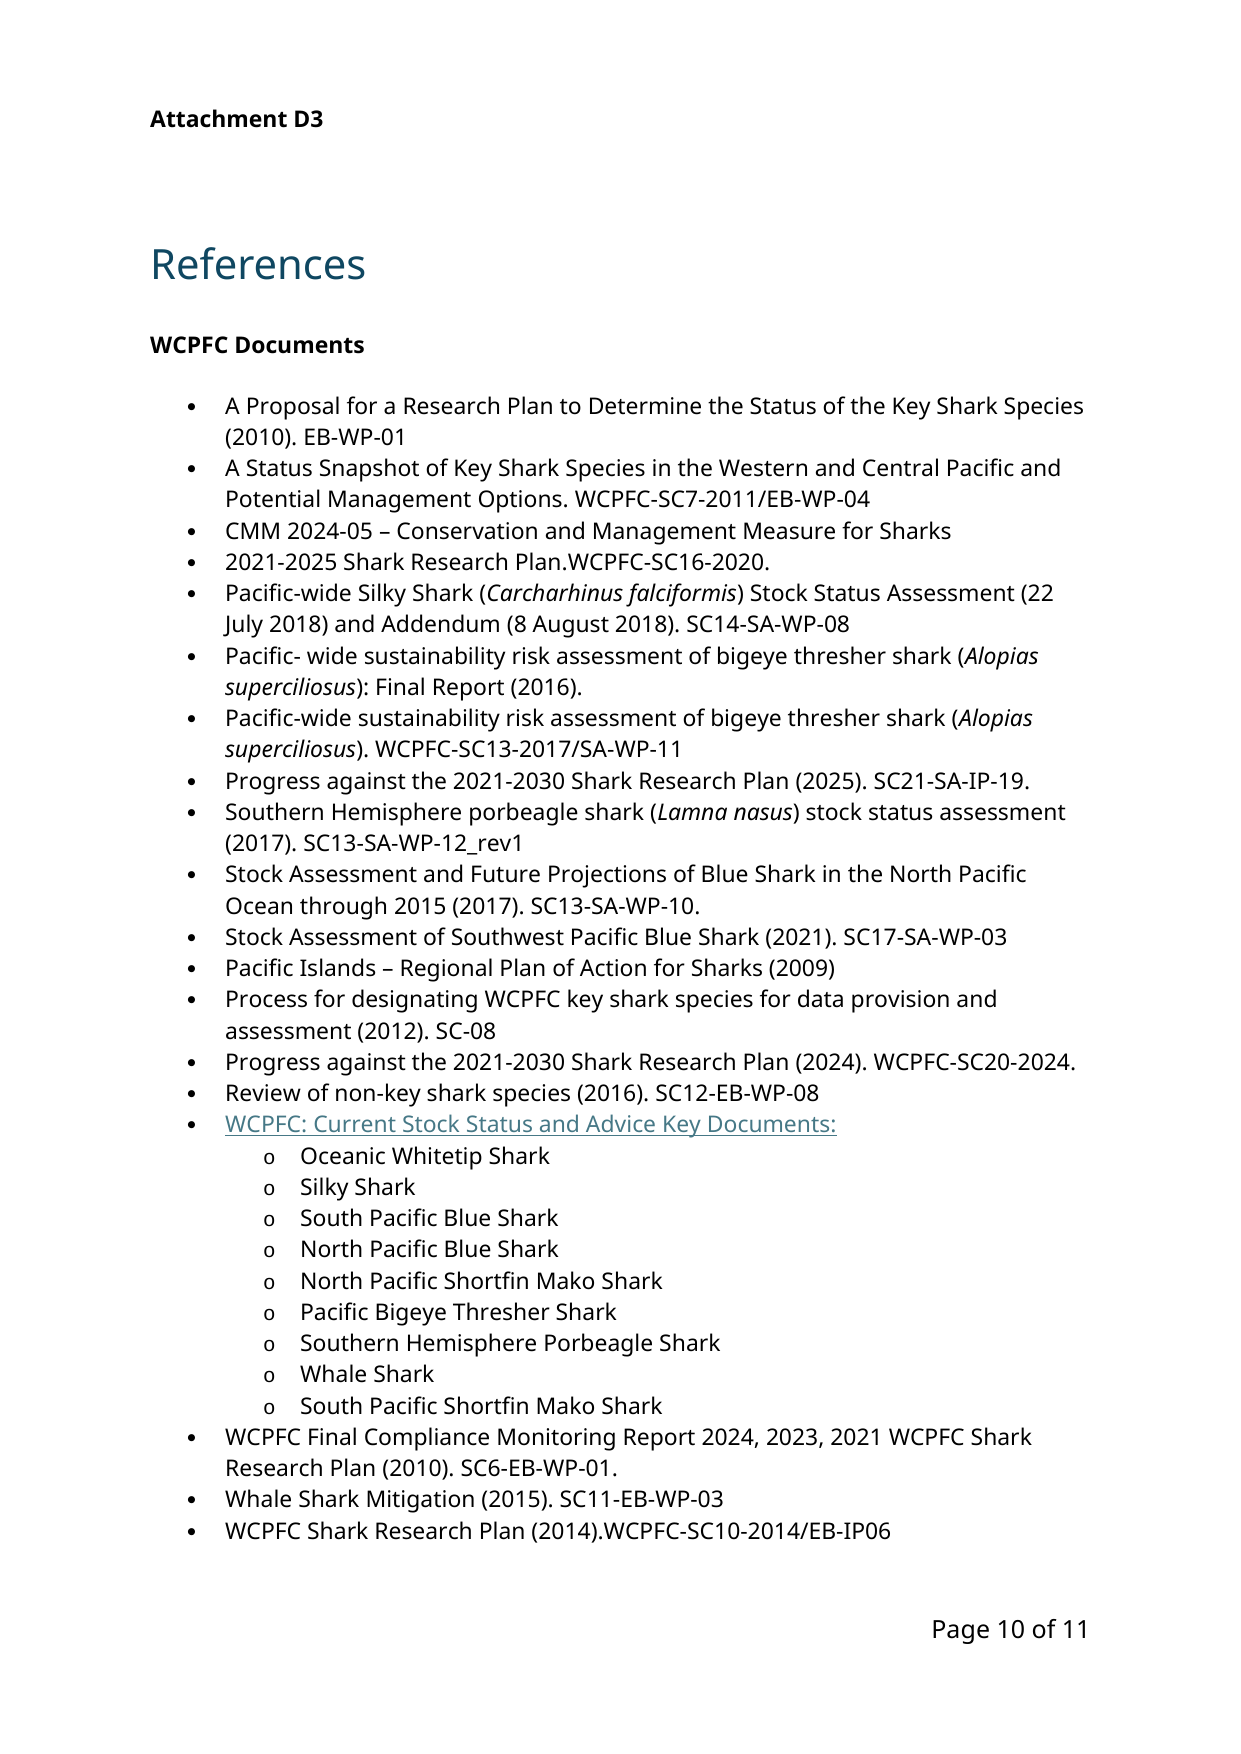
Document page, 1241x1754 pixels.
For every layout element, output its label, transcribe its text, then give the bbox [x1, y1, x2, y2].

list 2021-2025 Shark Research Plan.WCPFC-SC16-2020. [188, 546, 1090, 577]
list Pacific Islands – Regional Plan of Action for Sharks (2009) [188, 952, 1090, 983]
list South Pacific Blue Shark [263, 1202, 1090, 1233]
list Oceanic Whitetip Shark [263, 1140, 1090, 1171]
list Whale Shark [263, 1358, 1090, 1390]
list South Pacific Shortfin Mako Shark [263, 1390, 1090, 1421]
list Silky Shark [263, 1171, 1090, 1202]
list CMM 2024-05 – Conservation and Management Measure for Sharks [188, 515, 1090, 546]
list A Proposal for a Research Plan to Determine the Status of the Key Shark Species (2010). EB-WP-01 [188, 390, 1090, 452]
list Progress against the 2021-2030 Shark Research Plan (2024). WCPFC-SC20-2024. [188, 1046, 1090, 1077]
list Process for designating WCPFC key shark species for data provision and assessment (2012). SC-08 [188, 983, 1090, 1046]
list WCPFC Final Compliance Monitoring Report 2024, 2023, 2021 WCPFC Shark Research Plan (2010). SC6-EB-WP-01. [188, 1421, 1090, 1483]
list North Pacific Blue Shark [263, 1233, 1090, 1265]
list Progress against the 2021-2030 Shark Research Plan (2025). SC21-SA-IP-19. [188, 765, 1090, 796]
list Southern Hemisphere Porbeagle Shark [263, 1327, 1090, 1358]
list Pacific-wide Silky Shark (Carcharhinus falciformis) Stock Status Assessment (22 July 2018) and Addendum (8 August 2018). SC14-SA-WP-08 [188, 577, 1090, 640]
subtitle References [150, 235, 1090, 292]
list Review of non-key shark species (2016). SC12-EB-WP-08 [188, 1077, 1090, 1108]
list A Status Snapshot of Key Shark Species in the Western and Central Pacific and Potential Management Options. WCPFC-SC7-2011/EB-WP-04 [188, 452, 1090, 515]
list Pacific Bigeye Thresher Shark [263, 1296, 1090, 1327]
list Pacific- wide sustainability risk assessment of bigeye thresher shark (Alopias superciliosus): Final Report (2016). [188, 640, 1090, 702]
text WCPFC Documents [150, 329, 1090, 361]
list Pacific-wide sustainability risk assessment of bigeye thresher shark (Alopias superciliosus). WCPFC-SC13-2017/SA-WP-11 [188, 702, 1090, 765]
list WCPFC Shark Research Plan (2014).WCPFC-SC10-2014/EB-IP06 [188, 1515, 1090, 1546]
list Stock Assessment of Southwest Pacific Blue Shark (2021). SC17-SA-WP-03 [188, 921, 1090, 952]
list WCPFC: Current Stock Status and Advice Key Documents: [188, 1108, 1090, 1140]
list Southern Hemisphere porbeagle shark (Lamna nasus) stock status assessment (2017). SC13-SA-WP-12_rev1 [188, 796, 1090, 858]
list Whale Shark Mitigation (2015). SC11-EB-WP-03 [188, 1483, 1090, 1515]
list Stock Assessment and Future Projections of Blue Shark in the North Pacific Ocean through 2015 (2017). SC13-SA-WP-10. [188, 858, 1090, 921]
list North Pacific Shortfin Mako Shark [263, 1265, 1090, 1296]
